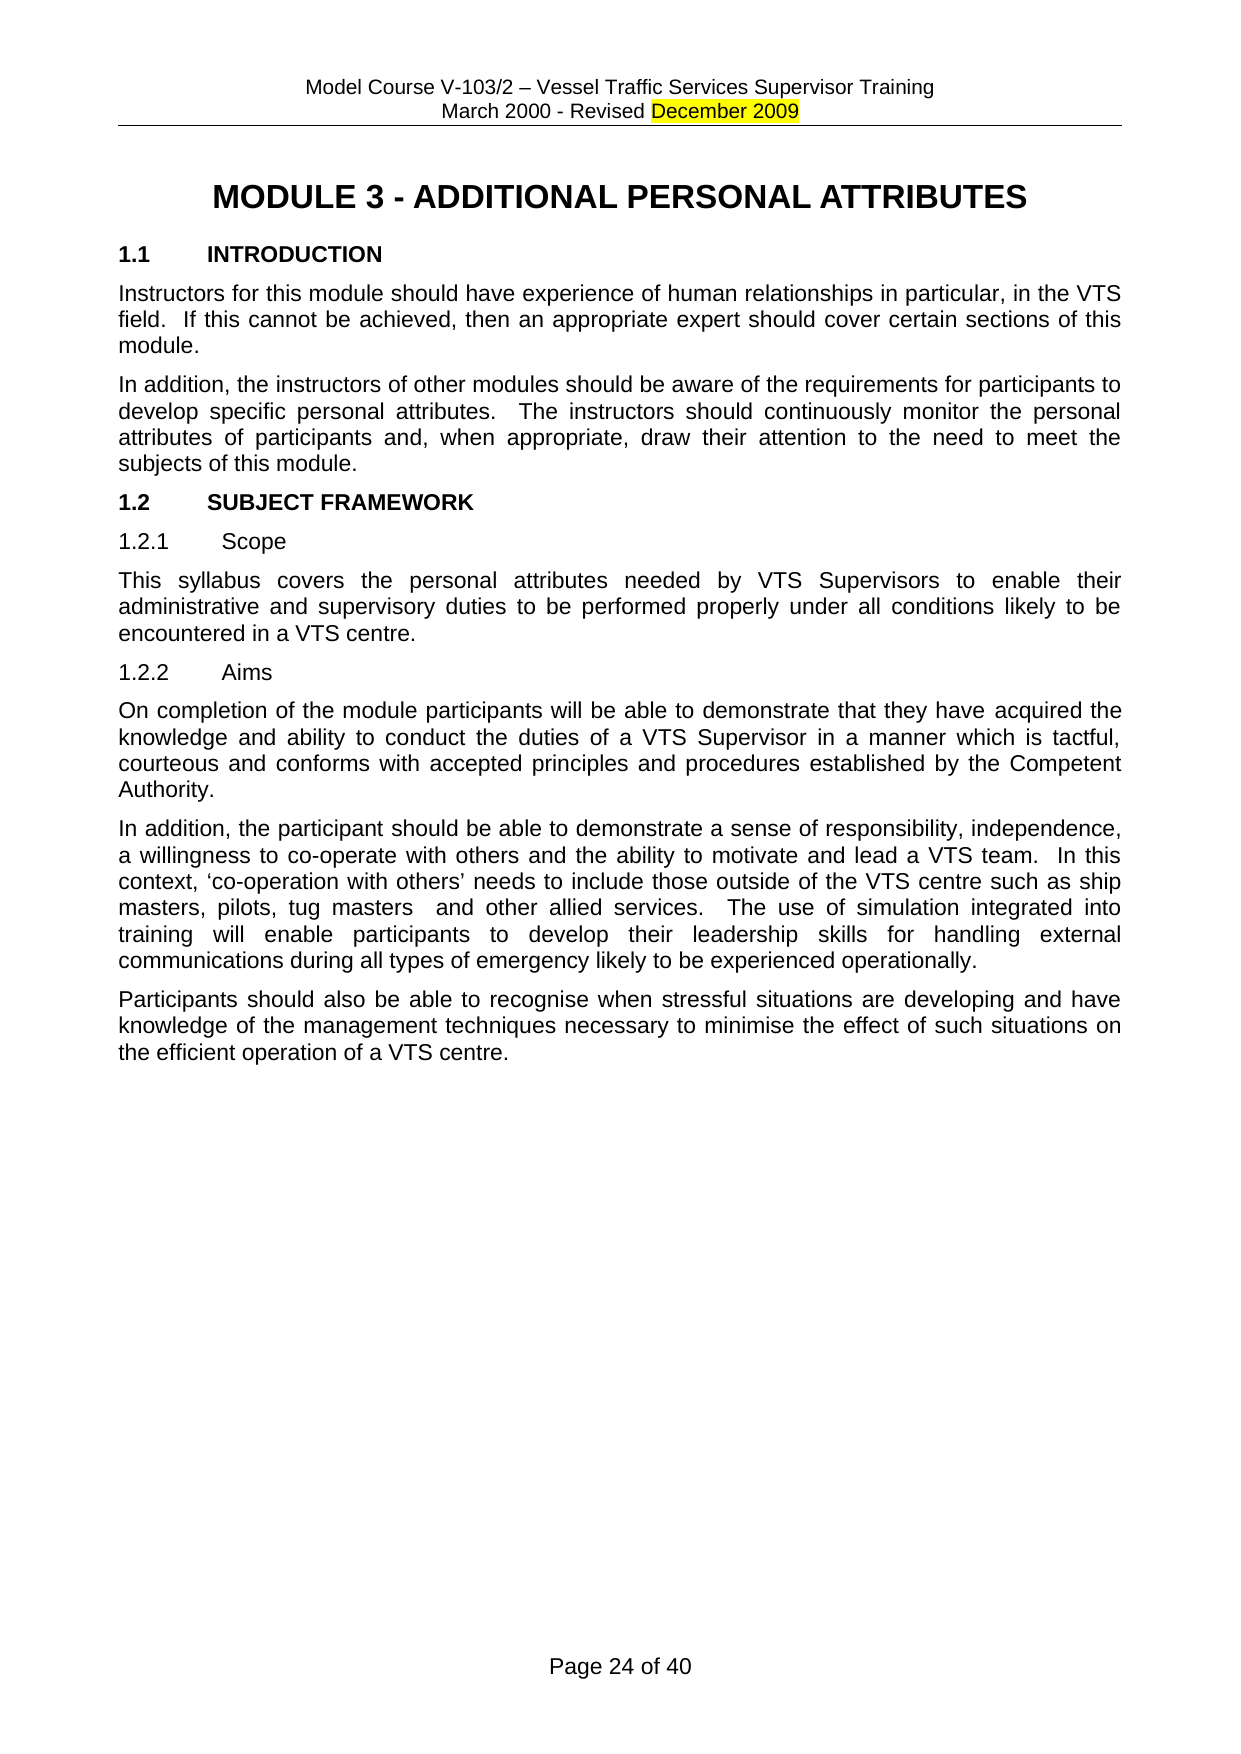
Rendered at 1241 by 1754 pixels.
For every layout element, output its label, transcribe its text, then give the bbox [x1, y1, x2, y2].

subtitle SUBJECT FRAMEWORK [118, 489, 1122, 516]
subtitle Scope [118, 528, 1122, 554]
subtitle Aims [118, 658, 1122, 685]
text Instructors for this module should have experience of human relationships in particular, in the VTS field. If this cannot be achieved, then an appropriate expert should cover certain sections of this module. [118, 280, 1122, 359]
title MODULE 3 - ADDITIONAL PERSONAL ATTRIBUTES [118, 177, 1122, 216]
text Participants should also be able to recognise when stressful situations are developing and have knowledge of the management techniques necessary to minimise the effect of such situations on the efficient operation of a VTS centre. [118, 986, 1122, 1065]
text This syllabus covers the personal attributes needed by VTS Supervisors to enable their administrative and supervisory duties to be performed properly under all conditions likely to be encountered in a VTS centre. [118, 567, 1122, 646]
text On completion of the module participants will be able to demonstrate that they have acquired the knowledge and ability to conduct the duties of a VTS Supervisor in a manner which is tactful, courteous and conforms with accepted principles and procedures established by the Competent Authority. [118, 697, 1122, 803]
text In addition, the participant should be able to demonstrate a sense of responsibility, independence, a willingness to co-operate with others and the ability to motivate and lead a VTS team. In this context, ‘co-operation with others’ needs to include those outside of the VTS centre such as ship masters, pilots, tug masters and other allied services. The use of simulation integrated into training will enable participants to develop their leadership skills for handling external communications during all types of emergency likely to be experienced operationally. [118, 815, 1122, 973]
text In addition, the instructors of other modules should be aware of the requirements for participants to develop specific personal attributes. The instructors should continuously monitor the personal attributes of participants and, when appropriate, draw their attention to the need to meet the subjects of this module. [118, 371, 1122, 477]
subtitle INTRODUCTION [118, 241, 1122, 267]
